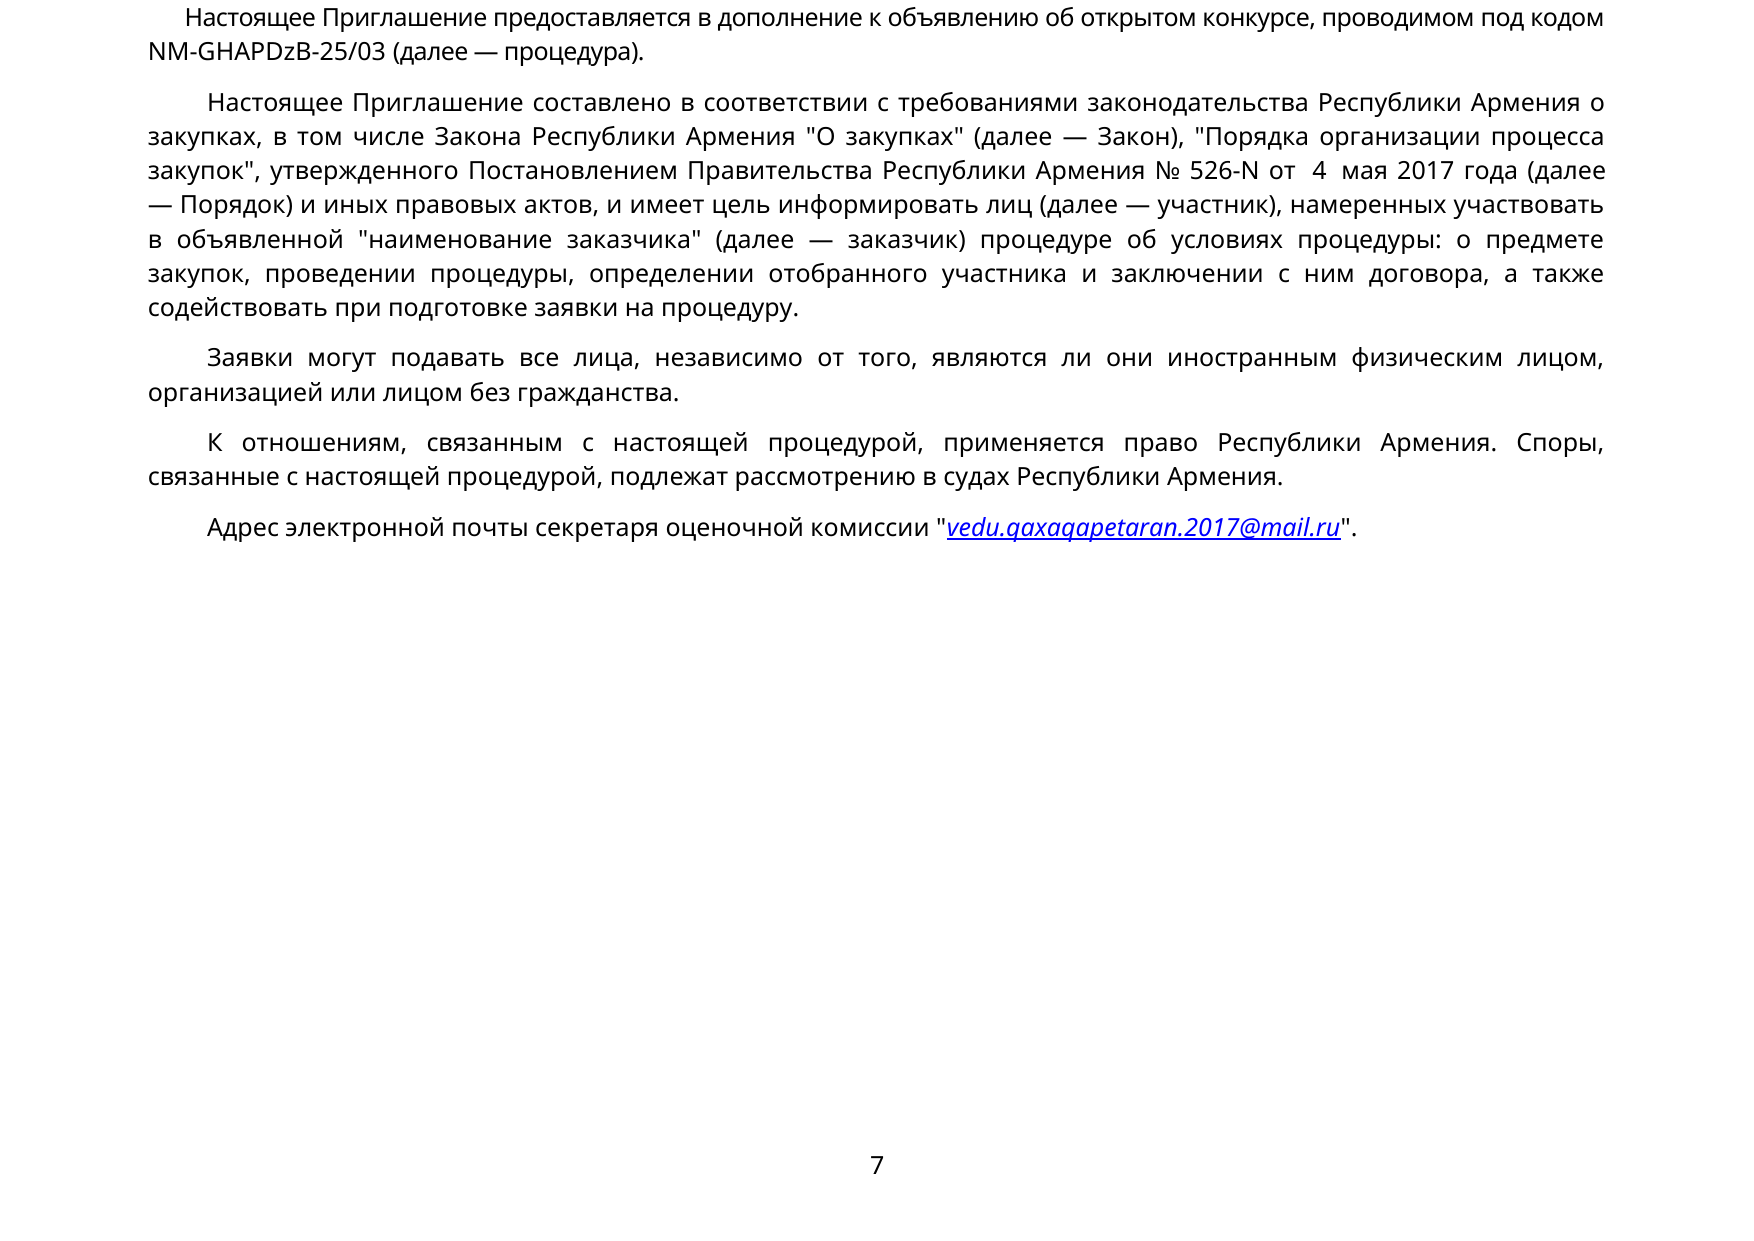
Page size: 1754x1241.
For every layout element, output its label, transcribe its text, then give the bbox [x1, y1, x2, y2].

text Заявки могут подавать все лица, независимо от того, являются ли они иностранным физическим лицом, организацией или лицом без гражданства. [148, 340, 1606, 408]
text Настоящее Приглашение предоставляется в дополнение к объявлению об открытом конкурсе, проводимом под кодом NM-GHAPDzB-25/03 (далее — процедура). [89, 0, 1606, 68]
text Адрес электронной почты секретаря оценочной комиссии "vedu.qaxaqapetaran.2017@mail.ru". [148, 510, 1606, 544]
text Настоящее Приглашение составлено в соответствии с требованиями законодательства Республики Армения о закупках, в том числе Закона Республики Армения "О закупках" (далее — Закон), "Порядка организации процесса закупок", утвержденного Постановлением Правительства Республики Армения № 526-N от 4 мая 2017 года (далее — Порядок) и иных правовых актов, и имеет цель информировать лиц (далее — участник), намеренных участвовать в объявленной "наименование заказчика" (далее — заказчик) процедуре об условиях процедуры: о предмете закупок, проведении процедуры, определении отобранного участника и заключении с ним договора, а также содействовать при подготовке заявки на процедуру. [148, 85, 1606, 323]
text К отношениям, связанным с настоящей процедурой, применяется право Республики Армения. Споры, связанные с настоящей процедурой, подлежат рассмотрению в судах Республики Армения. [148, 425, 1606, 493]
